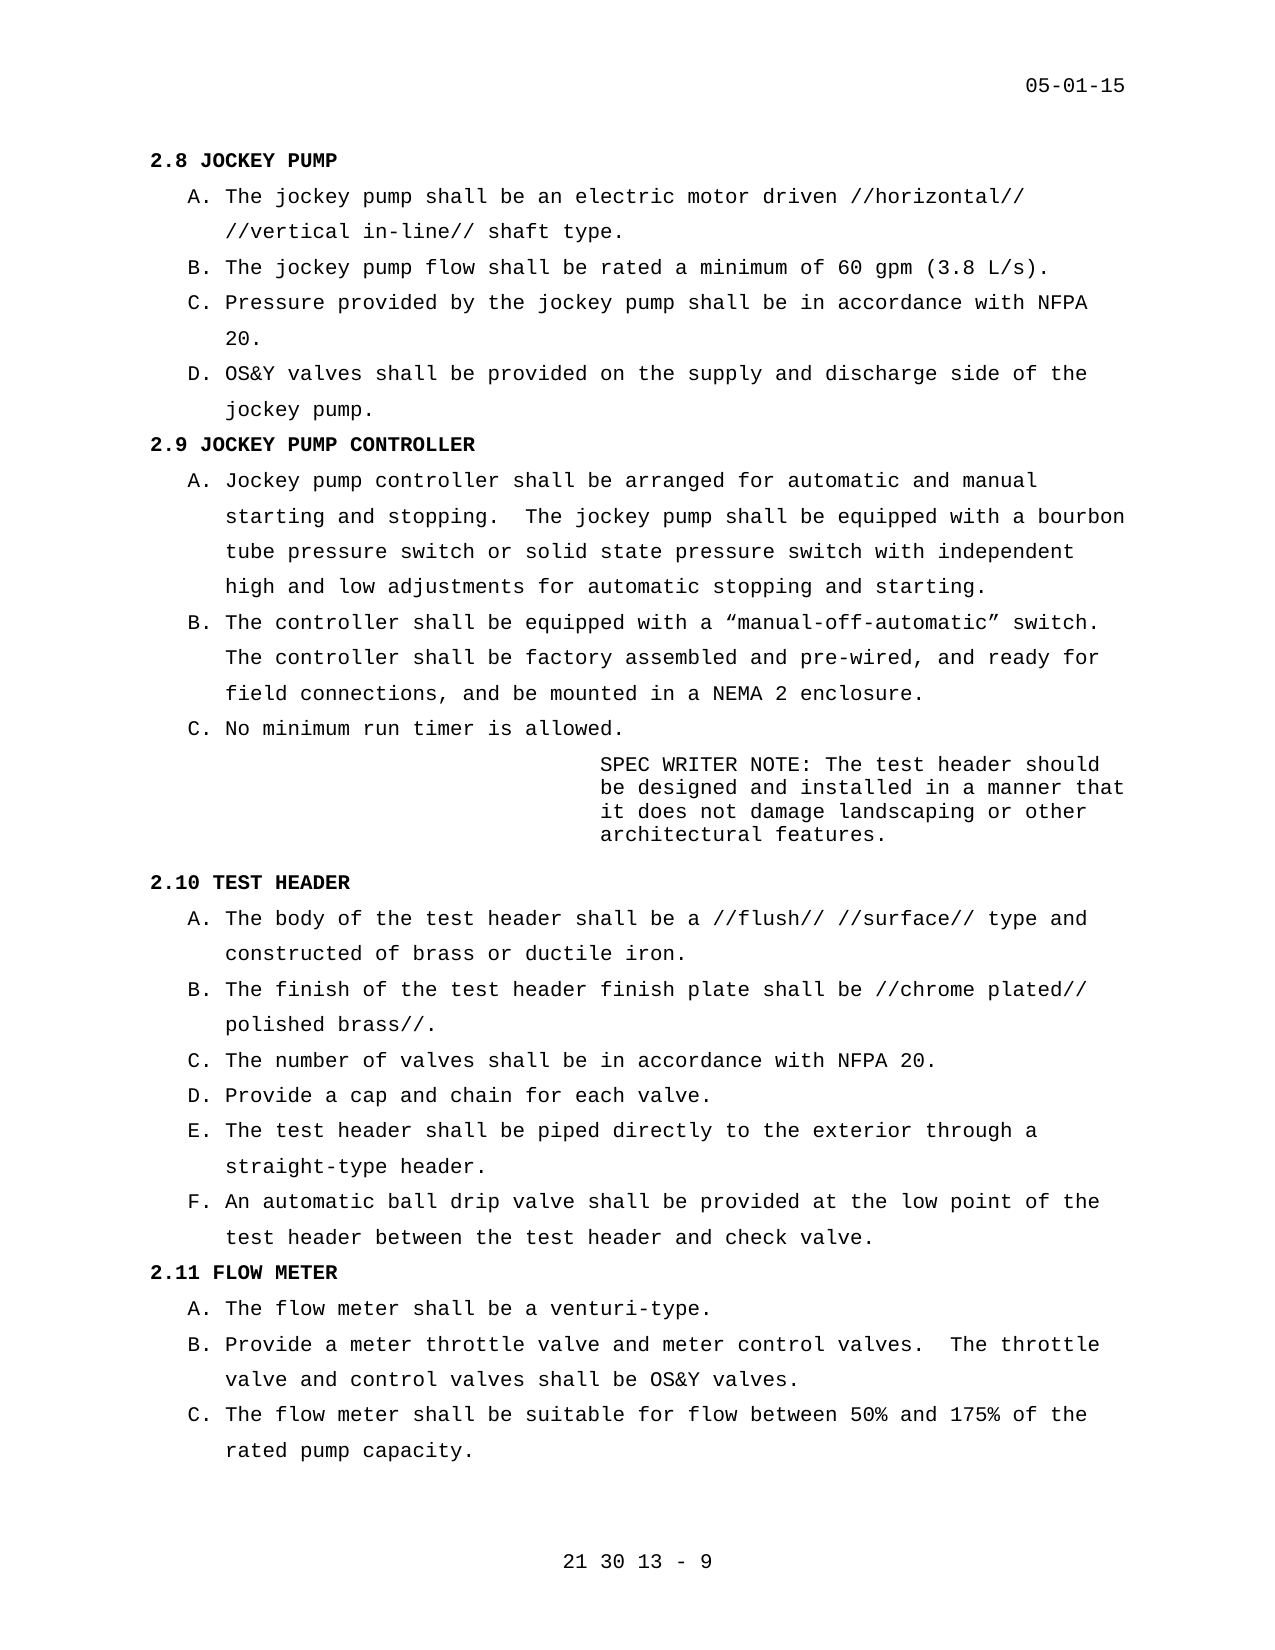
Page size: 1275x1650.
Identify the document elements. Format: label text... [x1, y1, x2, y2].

text C. The flow meter shall be suitable for flow between 50% and 175% of the rated pump capacity. [187, 1404, 1125, 1463]
text C. No minimum run timer is allowed. [187, 718, 1125, 742]
text C. The number of valves shall be in accordance with NFPA 20. [187, 1049, 1125, 1073]
text D. Provide a cap and chain for each valve. [187, 1085, 1125, 1109]
text A. The jockey pump shall be an electric motor driven //horizontal// //vertical in-line// shaft type. [187, 186, 1125, 245]
text C. Pressure provided by the jockey pump shall be in accordance with NFPA 20. [187, 292, 1125, 351]
text 2.11 FLOW METER [150, 1262, 1125, 1286]
text D. OS&Y valves shall be provided on the supply and discharge side of the jockey pump. [187, 363, 1125, 422]
text B. The controller shall be equipped with a “manual-off-automatic” switch. The controller shall be factory assembled and pre-wired, and ready for field connections, and be mounted in a NEMA 2 enclosure. [187, 612, 1125, 706]
text B. Provide a meter throttle valve and meter control valves. The throttle valve and control valves shall be OS&Y valves. [187, 1334, 1125, 1393]
text A. The flow meter shall be a venturi-type. [187, 1298, 1125, 1322]
text A. The body of the test header shall be a //flush// //surface// type and constructed of brass or ductile iron. [187, 908, 1125, 967]
text A. Jockey pump controller shall be arranged for automatic and manual starting and stopping. The jockey pump shall be equipped with a bourbon tube pressure switch or solid state pressure switch with independent high and low adjustments for automatic stopping and starting. [187, 470, 1125, 600]
text 2.9 JOckey pump controller [150, 434, 1125, 458]
text F. An automatic ball drip valve shall be provided at the low point of the test header between the test header and check valve. [187, 1191, 1125, 1250]
text 2.10 test header [150, 872, 1125, 895]
text E. The test header shall be piped directly to the exterior through a straight-type header. [187, 1120, 1125, 1179]
text SPEC WRITER NOTE: The test header should be designed and installed in a manner that it does not damage landscaping or other architectural features. [600, 753, 1125, 848]
text B. The jockey pump flow shall be rated a minimum of 60 gpm (3.8 L/s). [187, 257, 1125, 281]
text 2.8 jockey pump [150, 150, 1125, 174]
text B. The finish of the test header finish plate shall be //chrome plated// polished brass//. [187, 979, 1125, 1038]
